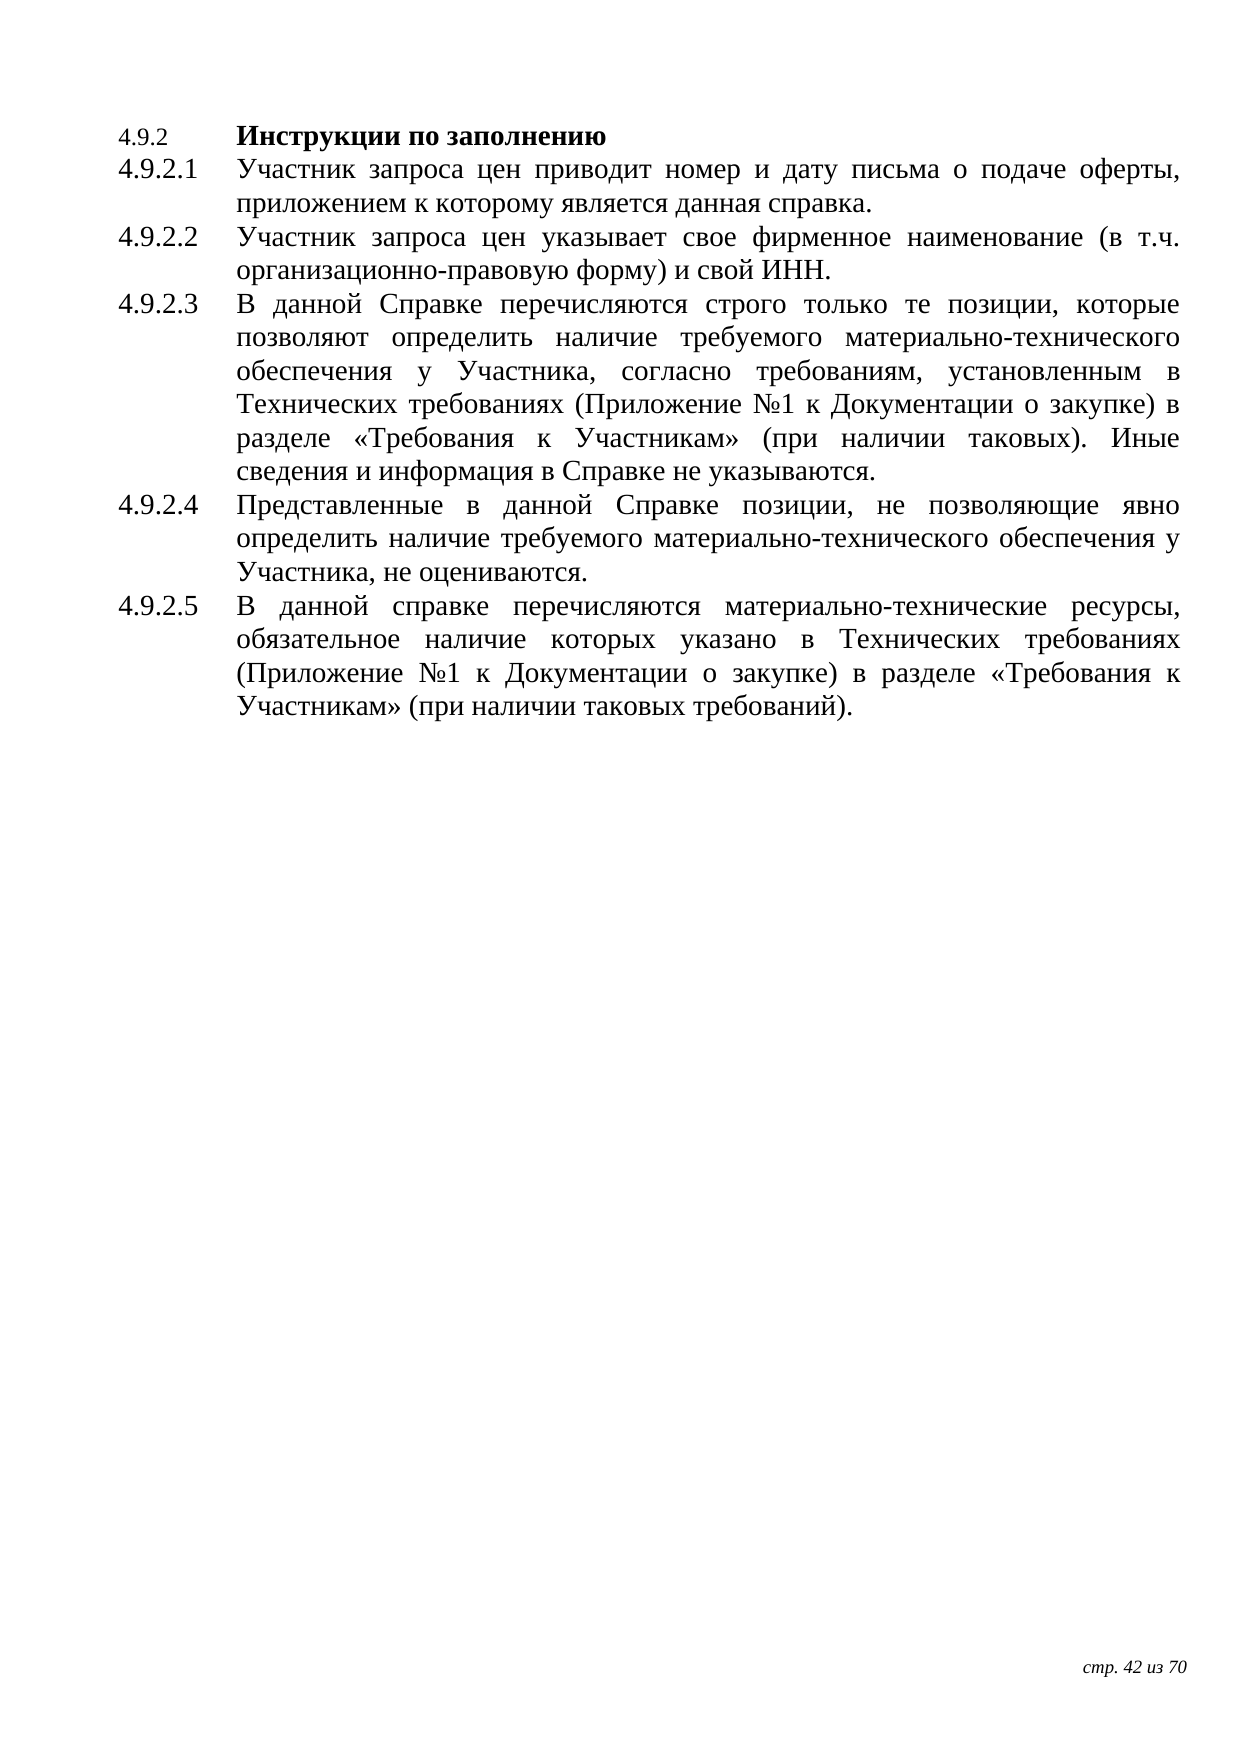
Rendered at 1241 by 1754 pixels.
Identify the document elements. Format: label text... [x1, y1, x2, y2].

text Инструкции по заполнению [118, 118, 1181, 152]
text Участник запроса цен указывает свое фирменное наименование (в т.ч. организационно-правовую форму) и свой ИНН. [118, 219, 1181, 286]
text В данной Справке перечисляются строго только те позиции, которые позволяют определить наличие требуемого материально-технического обеспечения у Участника, согласно требованиям, установленным в Технических требованиях (Приложение №1 к Документации о закупке) в разделе «Требования к Участникам» (при наличии таковых). Иные сведения и информация в Справке не указываются. [118, 286, 1181, 487]
text Представленные в данной Справке позиции, не позволяющие явно определить наличие требуемого материально-технического обеспечения у Участника, не оцениваются. [118, 487, 1181, 588]
text Участник запроса цен приводит номер и дату письма о подаче оферты, приложением к которому является данная справка. [118, 152, 1181, 219]
text В данной справке перечисляются материально-технические ресурсы, обязательное наличие которых указано в Технических требованиях (Приложение №1 к Документации о закупке) в разделе «Требования к Участникам» (при наличии таковых требований). [118, 588, 1181, 722]
